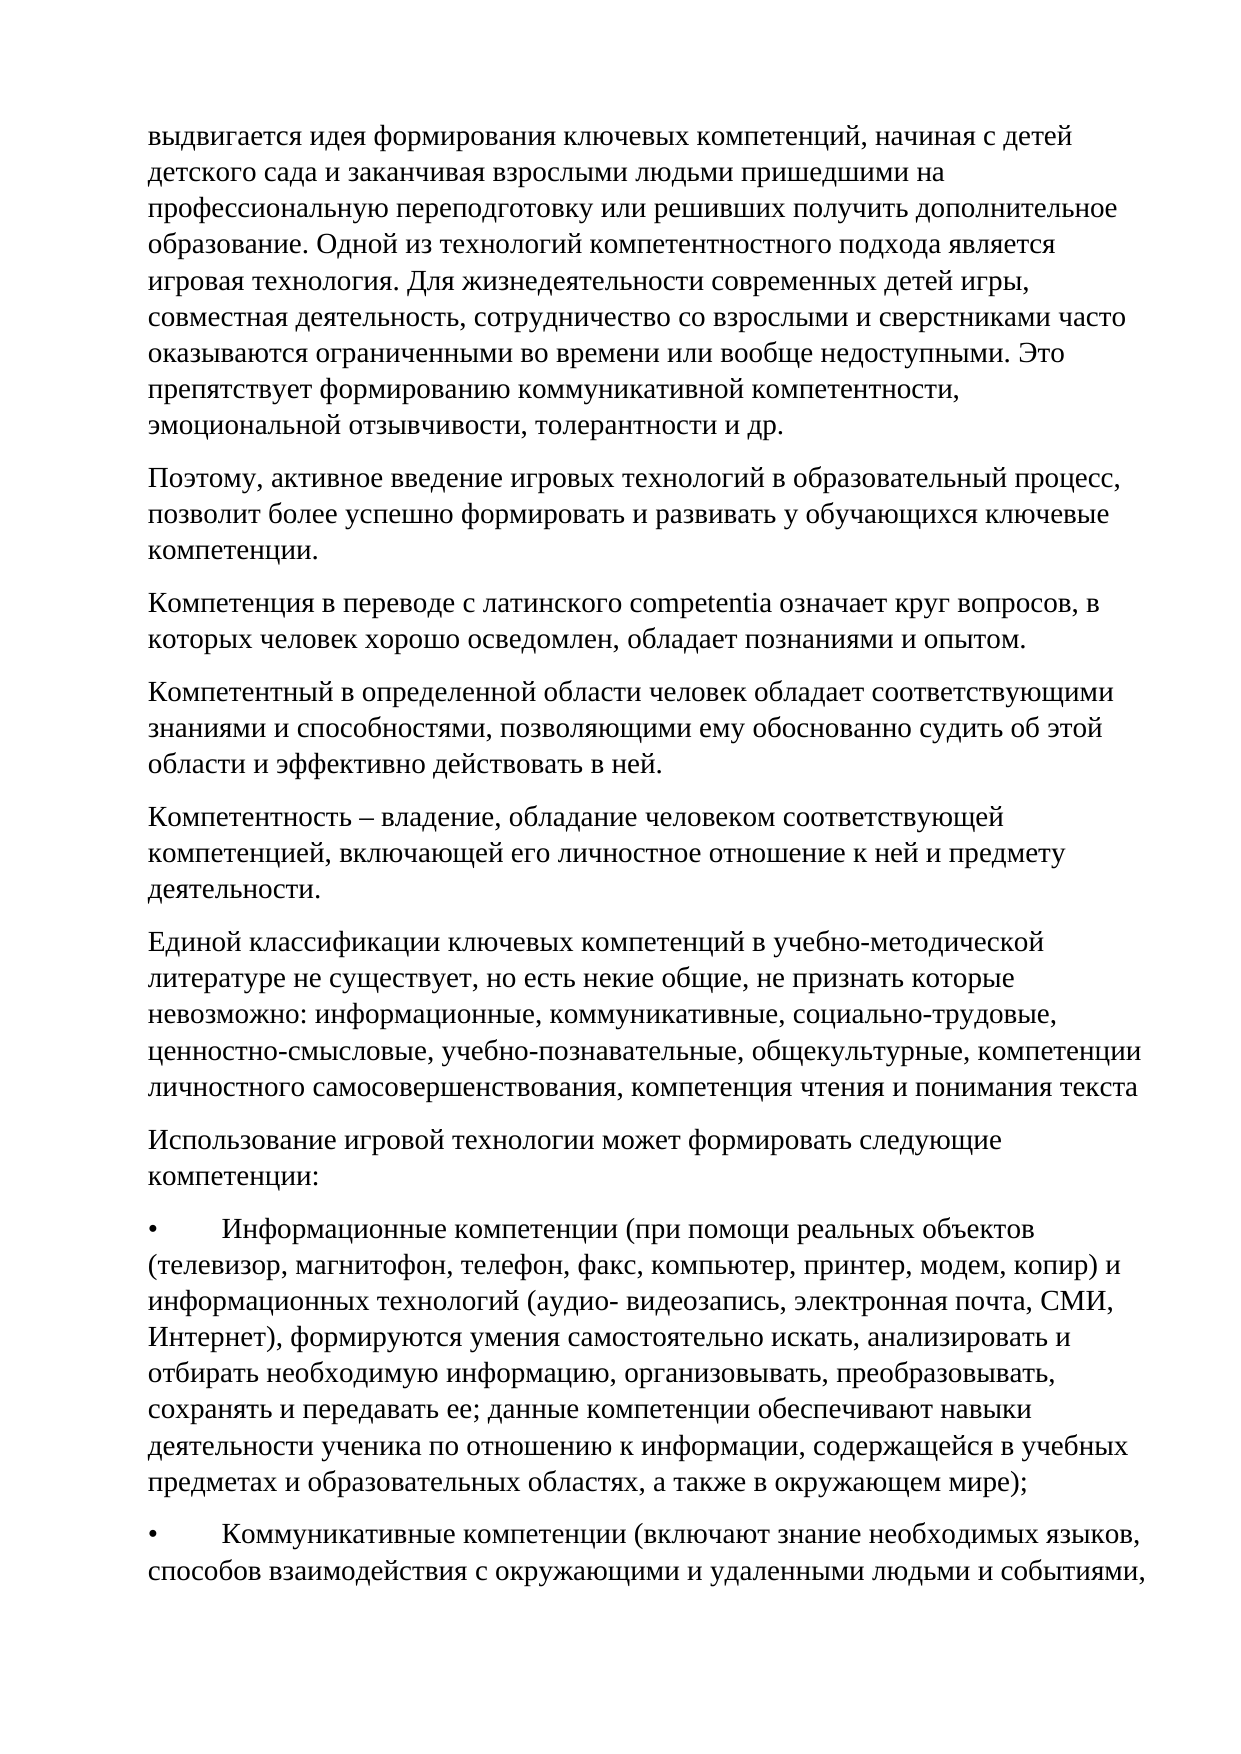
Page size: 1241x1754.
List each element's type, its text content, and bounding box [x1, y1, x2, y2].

text Компетентность – владение, обладание человеком соответствующей компетенцией, включающей его личностное отношение к ней и предмету деятельности. [148, 799, 1152, 905]
text Использование игровой технологии может формировать следующие компетенции: [148, 1122, 1152, 1191]
text • Информационные компетенции (при помощи реальных объектов (телевизор, магнитофон, телефон, факс, компьютер, принтер, модем, копир) и информационных технологий (аудио- видеозапись, электронная почта, СМИ, Интернет), формируются умения самостоятельно искать, анализировать и отбирать необходимую информацию, организовывать, преобразовывать, сохранять и передавать ее; данные компетенции обеспечивают навыки деятельности ученика по отношению к информации, содержащейся в учебных предметах и образовательных областях, а также в окружающем мире); [148, 1211, 1152, 1497]
text Поэтому, активное введение игровых технологий в образовательный процесс, позволит более успешно формировать и развивать у обучающихся ключевые компетенции. [148, 460, 1152, 566]
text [148, 1517, 1152, 1586]
text Компетенция в переводе с латинского competentia означает круг вопросов, в которых человек хорошо осведомлен, обладает познаниями и опытом. [148, 585, 1152, 655]
text Единой классификации ключевых компетенций в учебно-методической литературе не существует, но есть некие общие, не признать которые невозможно: информационные, коммуникативные, социально-трудовые, ценностно-смысловые, учебно-познавательные, общекультурные, компетенции личностного самосовершенствования, компетенция чтения и понимания текста [148, 924, 1152, 1102]
text Компетентный в определенной области человек обладает соответствующими знаниями и способностями, позволяющими ему обоснованно судить об этой области и эффективно действовать в ней. [148, 674, 1152, 780]
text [148, 118, 1152, 441]
